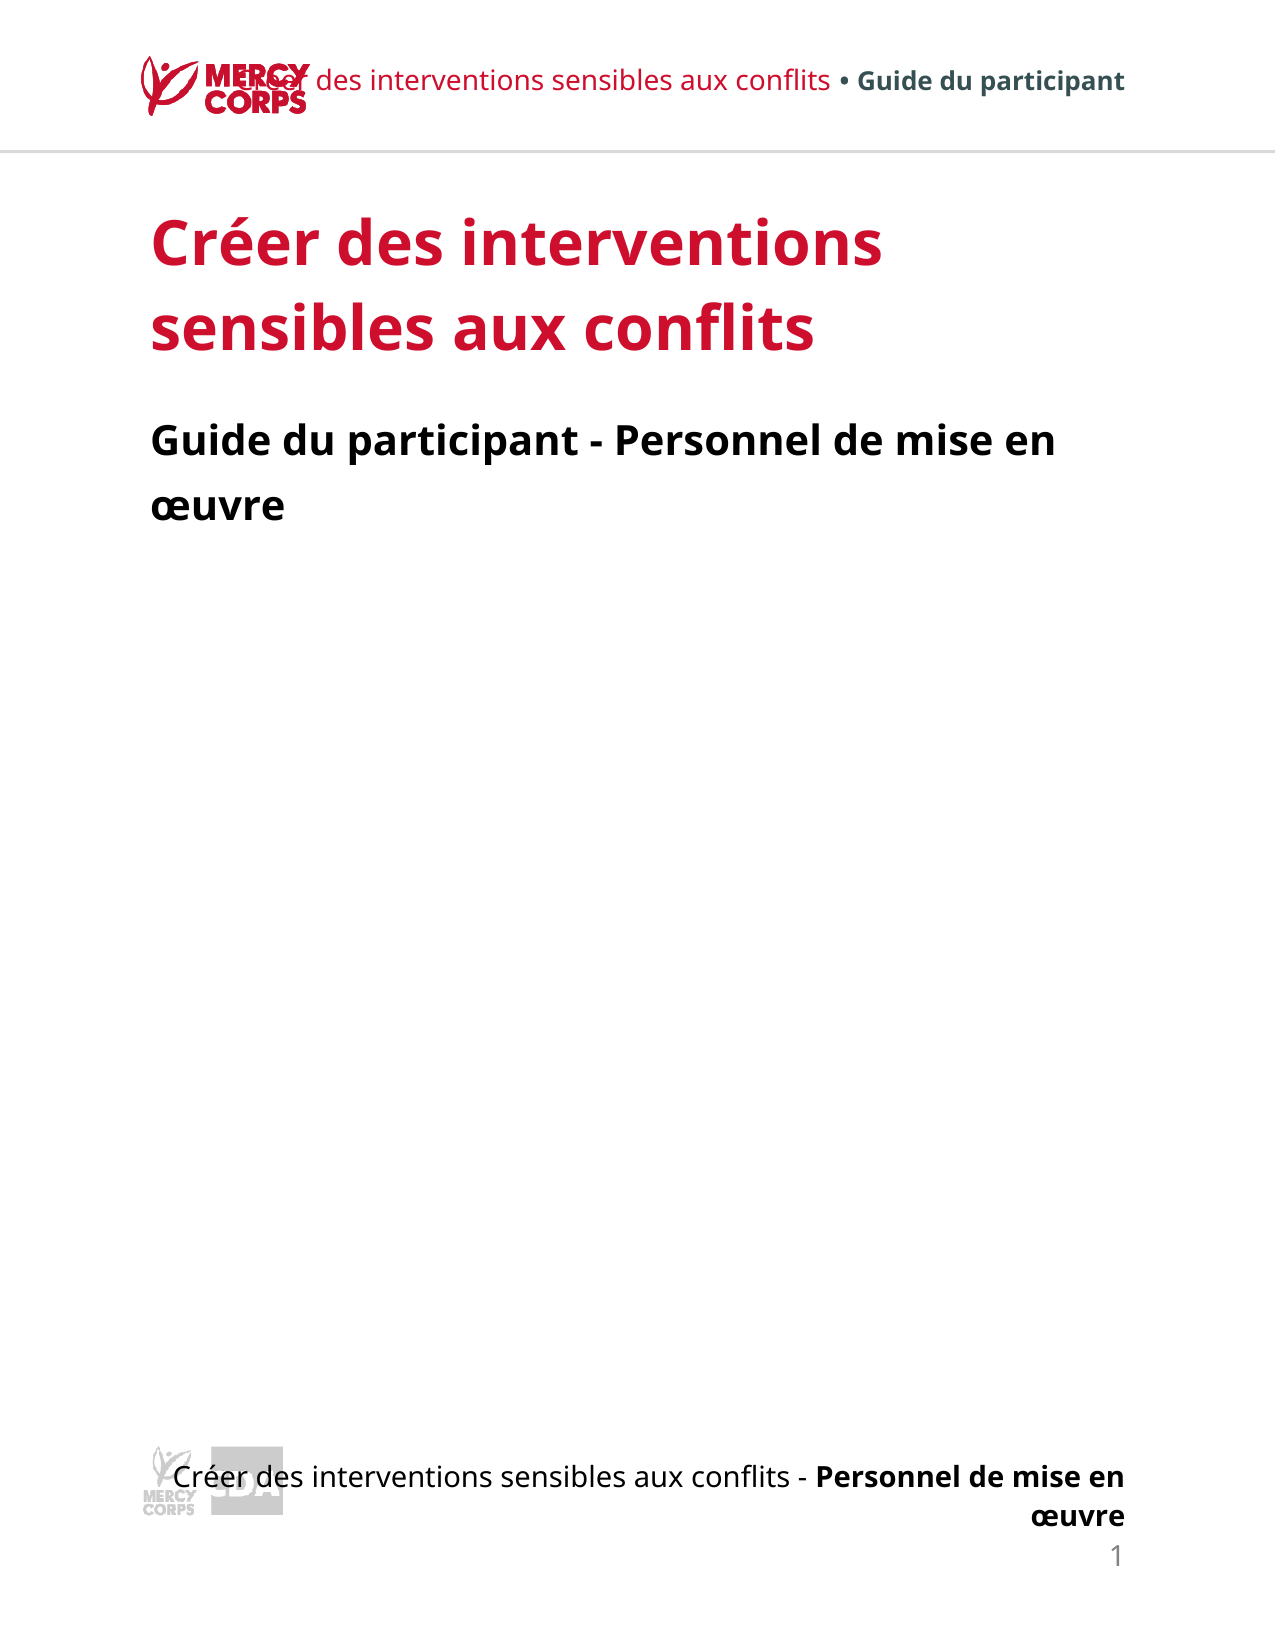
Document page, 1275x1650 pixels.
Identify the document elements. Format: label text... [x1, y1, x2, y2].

picture [277, 1480, 286, 1485]
picture [136, 1437, 286, 1523]
picture [136, 52, 315, 117]
title Créer des interventions sensibles aux conflits [150, 199, 1125, 369]
picture [277, 1473, 285, 1478]
subtitle Guide du participant - Personnel de mise en œuvre [150, 411, 1125, 533]
